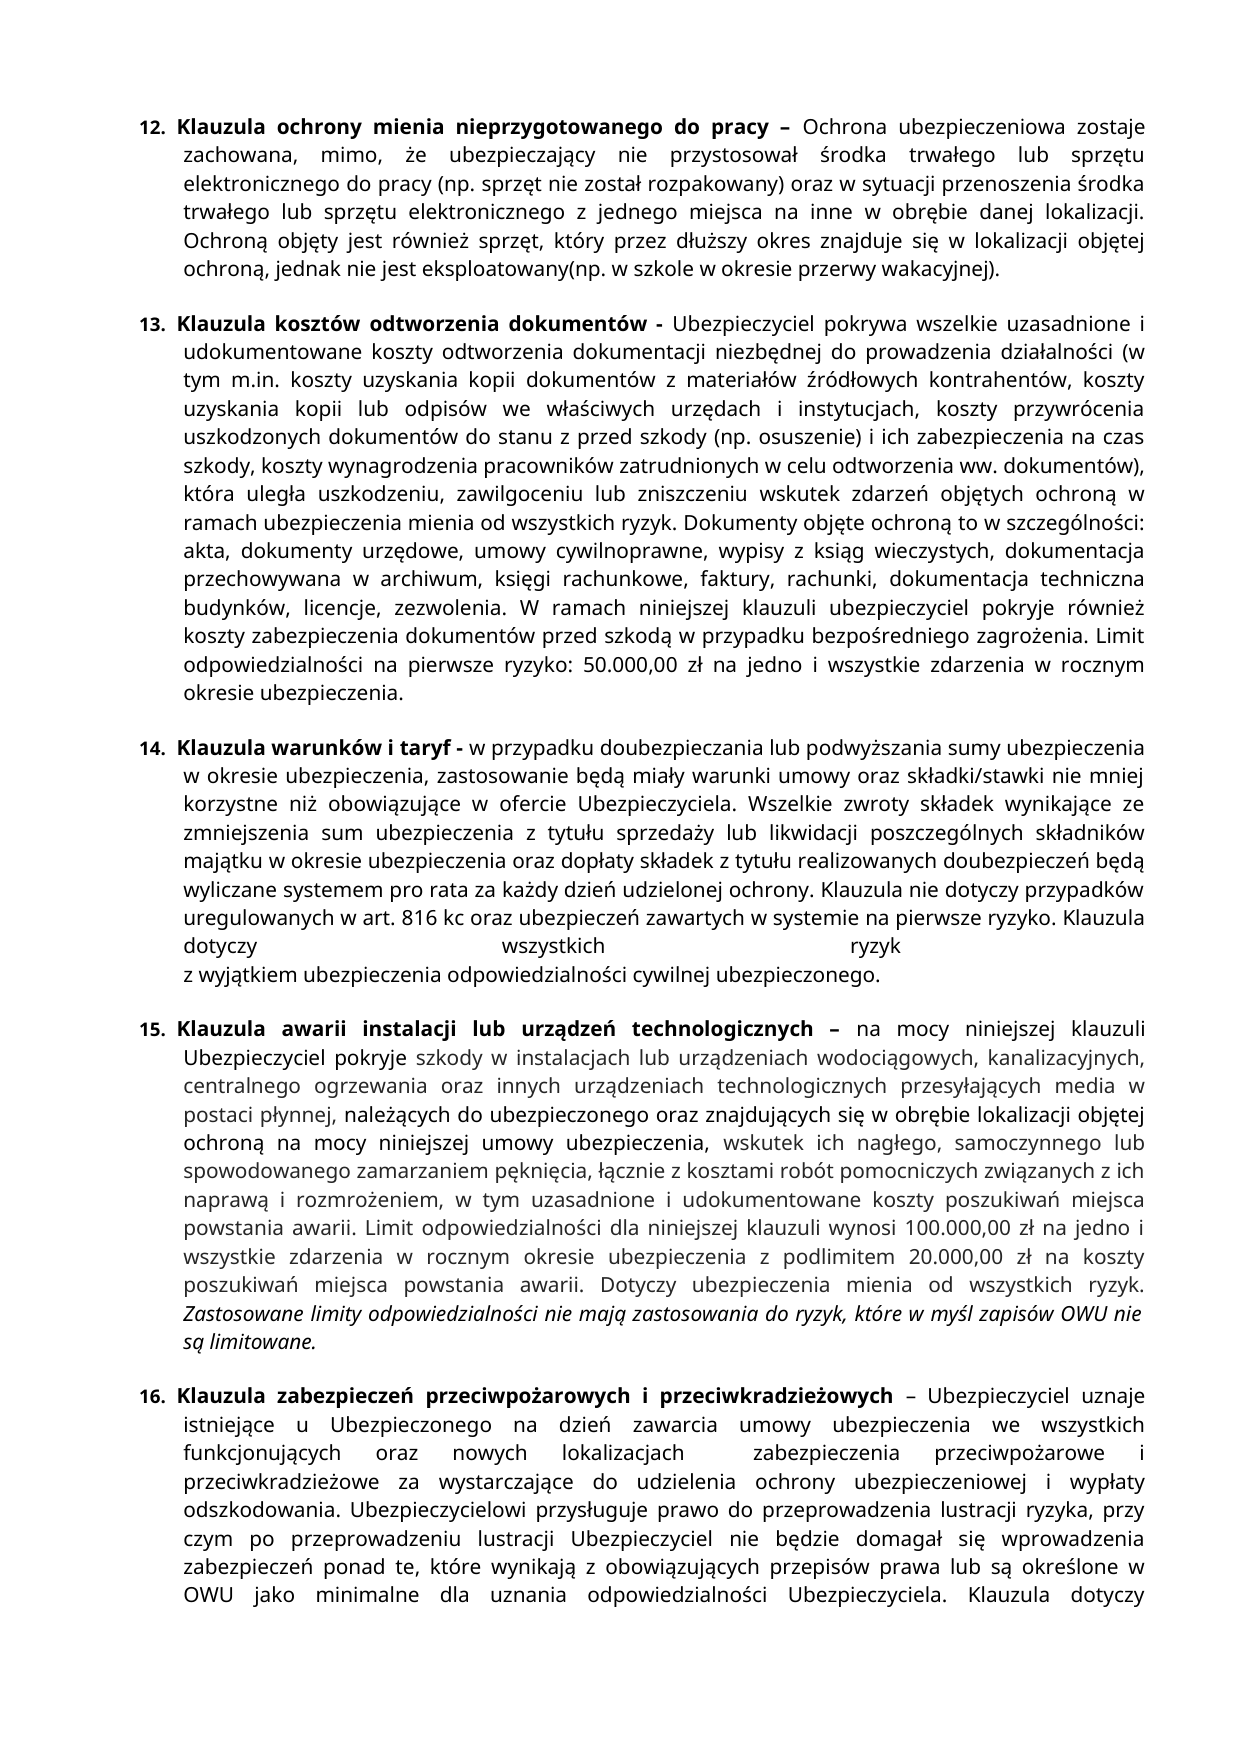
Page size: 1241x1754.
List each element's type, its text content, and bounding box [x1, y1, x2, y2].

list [139, 1381, 1146, 1609]
list Klauzula kosztów odtworzenia dokumentów - Ubezpieczyciel pokrywa wszelkie uzasadnione i udokumentowane koszty odtworzenia dokumentacji niezbędnej do prowadzenia działalności (w tym m.in. koszty uzyskania kopii dokumentów z materiałów źródłowych kontrahentów, koszty uzyskania kopii lub odpisów we właściwych urzędach i instytucjach, koszty przywrócenia uszkodzonych dokumentów do stanu z przed szkody (np. osuszenie) i ich zabezpieczenia na czas szkody, koszty wynagrodzenia pracowników zatrudnionych w celu odtworzenia ww. dokumentów), która uległa uszkodzeniu, zawilgoceniu lub zniszczeniu wskutek zdarzeń objętych ochroną w ramach ubezpieczenia mienia od wszystkich ryzyk. Dokumenty objęte ochroną to w szczególności: akta, dokumenty urzędowe, umowy cywilnoprawne, wypisy z ksiąg wieczystych, dokumentacja przechowywana w archiwum, księgi rachunkowe, faktury, rachunki, dokumentacja techniczna budynków, licencje, zezwolenia. W ramach niniejszej klauzuli ubezpieczyciel pokryje również koszty zabezpieczenia dokumentów przed szkodą w przypadku bezpośredniego zagrożenia. Limit odpowiedzialności na pierwsze ryzyko: 50.000,00 zł na jedno i wszystkie zdarzenia w rocznym okresie ubezpieczenia. [139, 309, 1146, 707]
list Klauzula ochrony mienia nieprzygotowanego do pracy – Ochrona ubezpieczeniowa zostaje zachowana, mimo, że ubezpieczający nie przystosował środka trwałego lub sprzętu elektronicznego do pracy (np. sprzęt nie został rozpakowany) oraz w sytuacji przenoszenia środka trwałego lub sprzętu elektronicznego z jednego miejsca na inne w obrębie danej lokalizacji. Ochroną objęty jest również sprzęt, który przez dłuższy okres znajduje się w lokalizacji objętej ochroną, jednak nie jest eksploatowany(np. w szkole w okresie przerwy wakacyjnej). [139, 112, 1146, 283]
list Klauzula warunków i taryf - w przypadku doubezpieczania lub podwyższania sumy ubezpieczenia w okresie ubezpieczenia, zastosowanie będą miały warunki umowy oraz składki/stawki nie mniej korzystne niż obowiązujące w ofercie Ubezpieczyciela. Wszelkie zwroty składek wynikające ze zmniejszenia sum ubezpieczenia z tytułu sprzedaży lub likwidacji poszczególnych składników majątku w okresie ubezpieczenia oraz dopłaty składek z tytułu realizowanych doubezpieczeń będą wyliczane systemem pro rata za każdy dzień udzielonej ochrony. Klauzula nie dotyczy przypadków uregulowanych w art. 816 kc oraz ubezpieczeń zawartych w systemie na pierwsze ryzyko. Klauzula dotyczy wszystkich ryzyk z wyjątkiem ubezpieczenia odpowiedzialności cywilnej ubezpieczonego. [139, 733, 1146, 988]
list Klauzula awarii instalacji lub urządzeń technologicznych – na mocy niniejszej klauzuli Ubezpieczyciel pokryje szkody w instalacjach lub urządzeniach wodociągowych, kanalizacyjnych, centralnego ogrzewania oraz innych urządzeniach technologicznych przesyłających media w postaci płynnej, należących do ubezpieczonego oraz znajdujących się w obrębie lokalizacji objętej ochroną na mocy niniejszej umowy ubezpieczenia, wskutek ich nagłego, samoczynnego lub spowodowanego zamarzaniem pęknięcia, łącznie z kosztami robót pomocniczych związanych z ich naprawą i rozmrożeniem, w tym uzasadnione i udokumentowane koszty poszukiwań miejsca powstania awarii. Limit odpowiedzialności dla niniejszej klauzuli wynosi 100.000,00 zł na jedno i wszystkie zdarzenia w rocznym okresie ubezpieczenia z podlimitem 20.000,00 zł na koszty poszukiwań miejsca powstania awarii. Dotyczy ubezpieczenia mienia od wszystkich ryzyk. Zastosowane limity odpowiedzialności nie mają zastosowania do ryzyk, które w myśl zapisów OWU nie są limitowane. [139, 1014, 1146, 1356]
